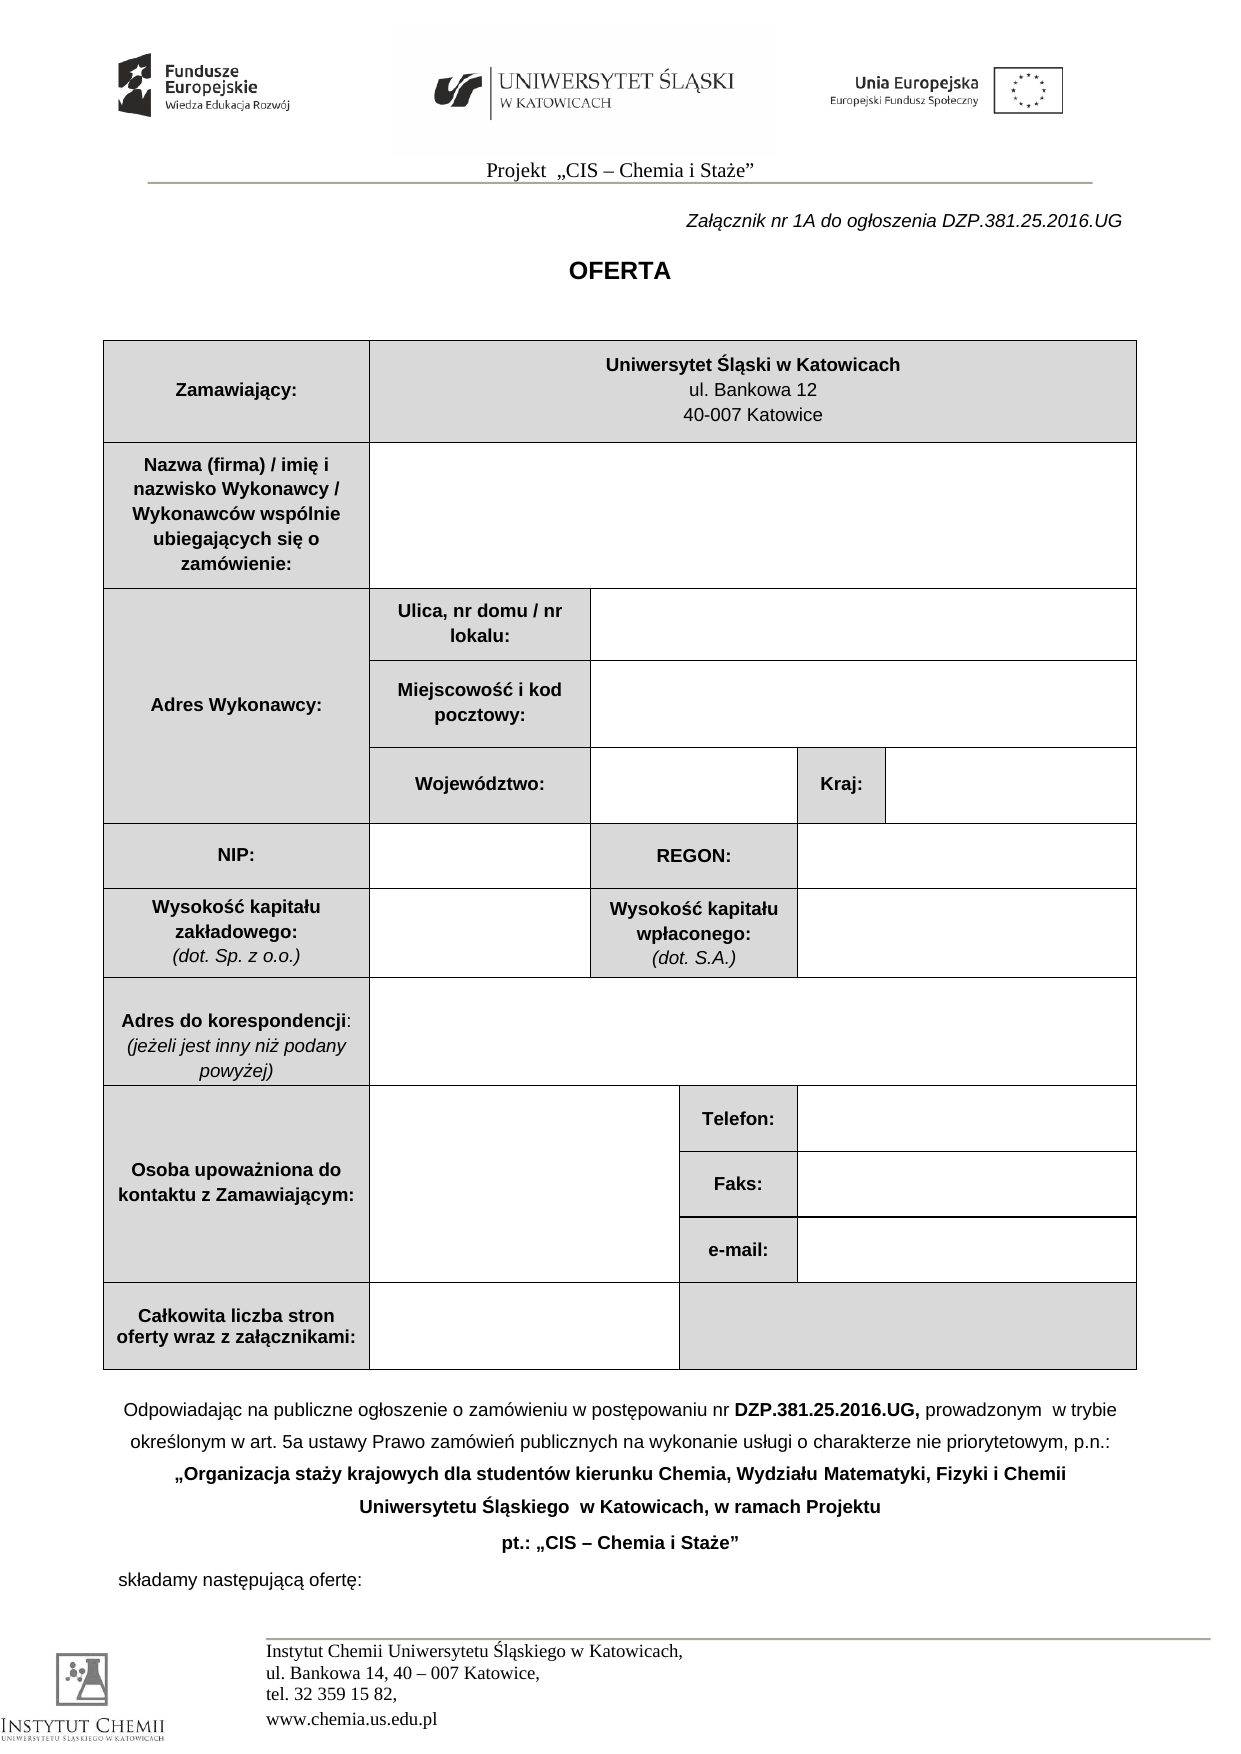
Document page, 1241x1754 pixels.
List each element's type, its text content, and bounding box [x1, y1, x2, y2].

table_cell Województwo: [370, 748, 590, 823]
table_cell Kraj: [798, 748, 885, 823]
table_cell NIP: [104, 824, 369, 888]
text Odpowiadając na publiczne ogłoszenie o zamówieniu w postępowaniu nr DZP.381.25.2016.UG, prowadzonym w trybie określonym w art. 5a ustawy Prawo zamówień publicznych na wykonanie usługi o charakterze nie priorytetowym, p.n.: „Organizacja staży krajowych dla studentów kierunku Chemia, Wydziału Matematyki, Fizyki i Chemii Uniwersytetu Śląskiego w Katowicach, w ramach Projektu [118, 1399, 1122, 1517]
table_cell [370, 889, 590, 977]
table_cell Całkowita liczba stron oferty wraz z załącznikami: [104, 1283, 369, 1369]
table_cell [370, 824, 590, 888]
table_header Uniwersytet Śląski w Katowicach ul. Bankowa 12 40-007 Katowice [370, 341, 1136, 442]
table_cell e-mail: [680, 1218, 797, 1282]
table_cell Ulica, nr domu / nr lokalu: [370, 589, 590, 660]
subtitle Załącznik nr 1A do ogłoszenia DZP.381.25.2016.UG [118, 210, 1122, 231]
picture [1, 1653, 174, 1748]
table_cell Miejscowość i kod pocztowy: [370, 661, 590, 747]
text składamy następującą ofertę: [118, 1568, 1122, 1590]
table_cell [591, 589, 1136, 660]
table_cell [680, 1283, 1136, 1369]
picture [118, 29, 1063, 158]
table_cell [798, 1086, 1136, 1151]
table_cell [886, 748, 1136, 823]
table_cell Adres do korespondencji: (jeżeli jest inny niż podany powyżej) [104, 978, 369, 1085]
table_cell [798, 824, 1136, 888]
table_cell REGON: [591, 824, 797, 888]
table_cell Nazwa (firma) / imię i nazwisko Wykonawcy / Wykonawców wspólnie ubiegających się o zamówienie: [104, 443, 369, 588]
table_cell [591, 748, 797, 823]
table_cell [591, 661, 1136, 747]
table_cell [370, 978, 1136, 1085]
table_cell Wysokość kapitału zakładowego: (dot. Sp. z o.o.) [104, 889, 369, 977]
table_cell Osoba upoważniona do kontaktu z Zamawiającym: [104, 1086, 369, 1282]
table_cell [370, 443, 1136, 588]
table_cell Telefon: [680, 1086, 797, 1151]
text pt.: „CIS – Chemia i Staże” [118, 1532, 1122, 1553]
table_cell [798, 1152, 1136, 1216]
table_cell [798, 1218, 1136, 1282]
table_cell Adres Wykonawcy: [104, 589, 369, 823]
table_cell [798, 889, 1136, 977]
table_header Zamawiający: [104, 341, 369, 442]
subtitle OFERTA [118, 256, 1122, 285]
table_cell Wysokość kapitału wpłaconego: (dot. S.A.) [591, 889, 797, 977]
table_cell Faks: [680, 1152, 797, 1216]
table_cell [370, 1086, 679, 1282]
table_cell [370, 1283, 679, 1369]
